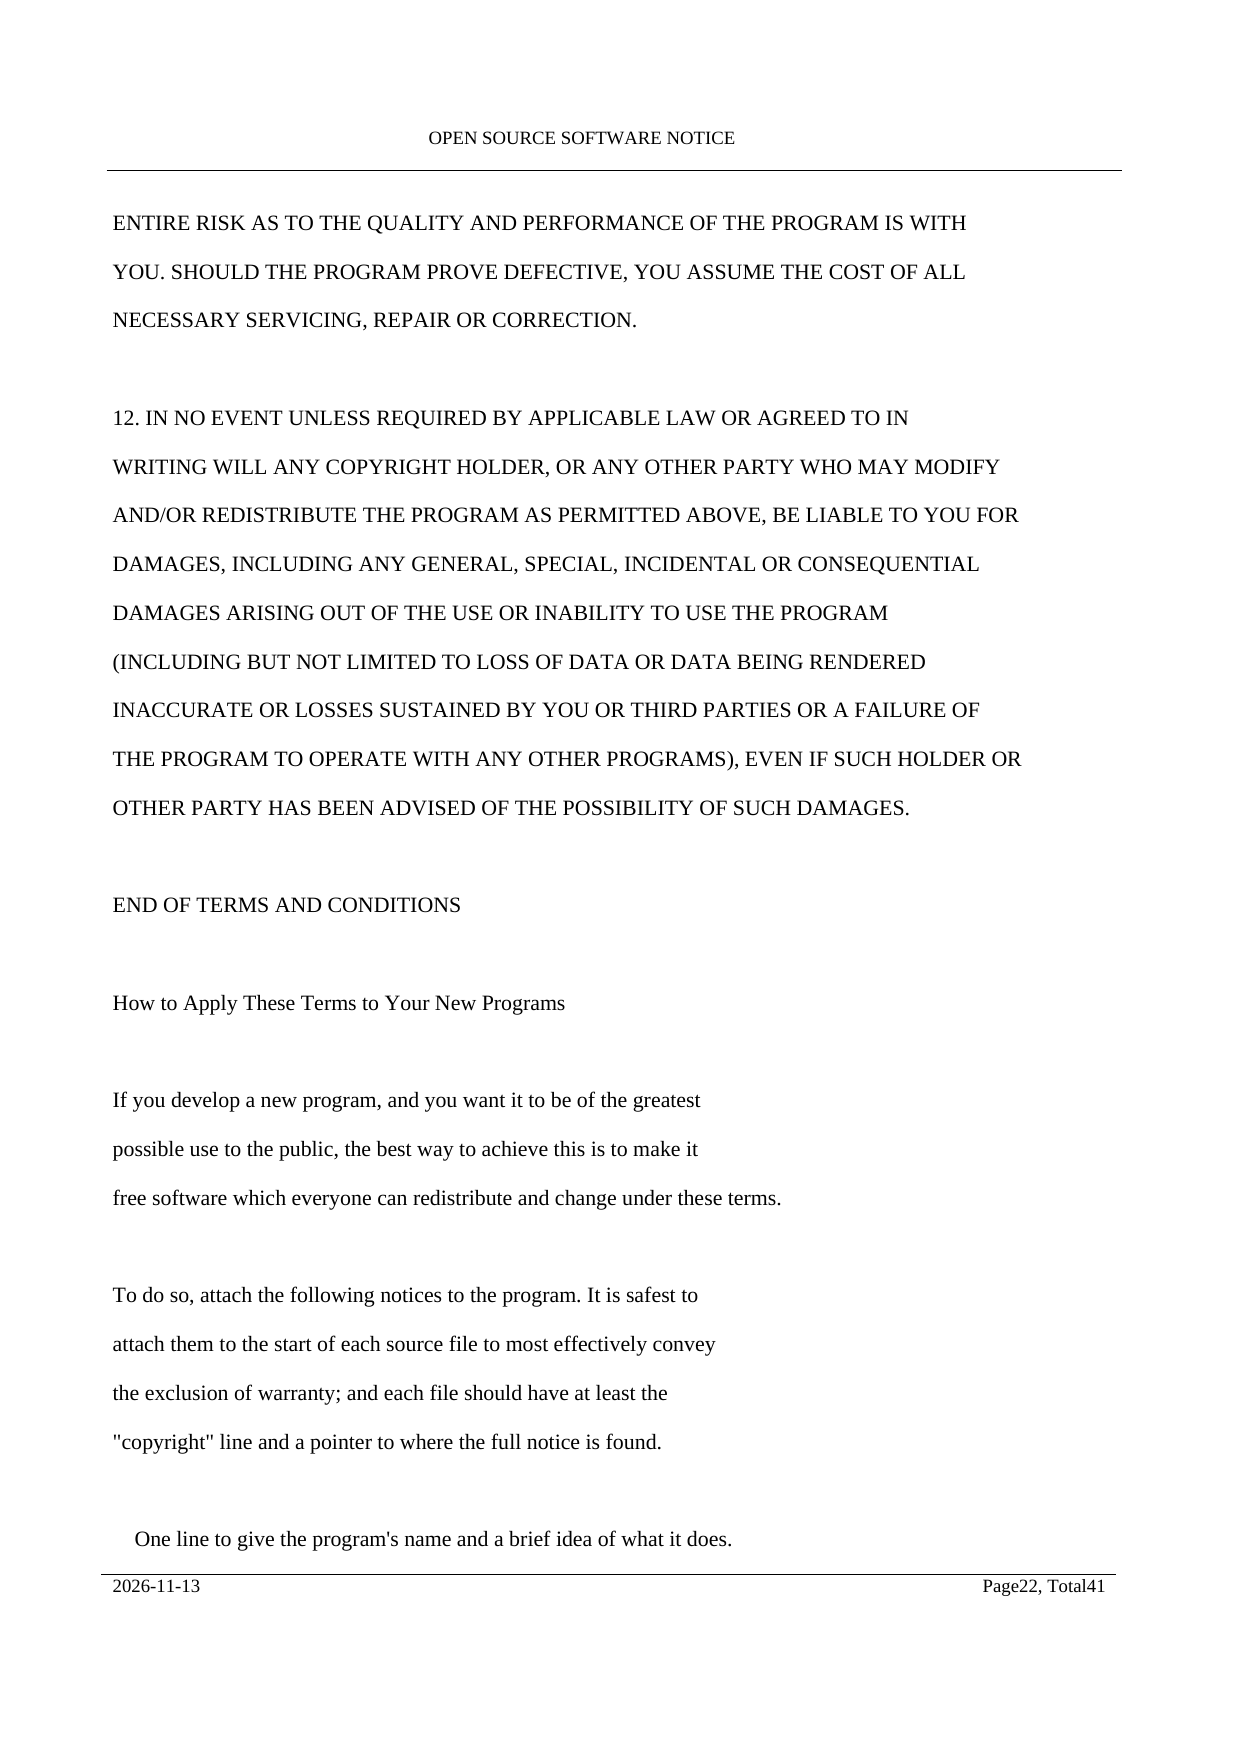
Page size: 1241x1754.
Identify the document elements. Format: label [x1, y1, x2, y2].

text [112, 206, 1128, 1555]
